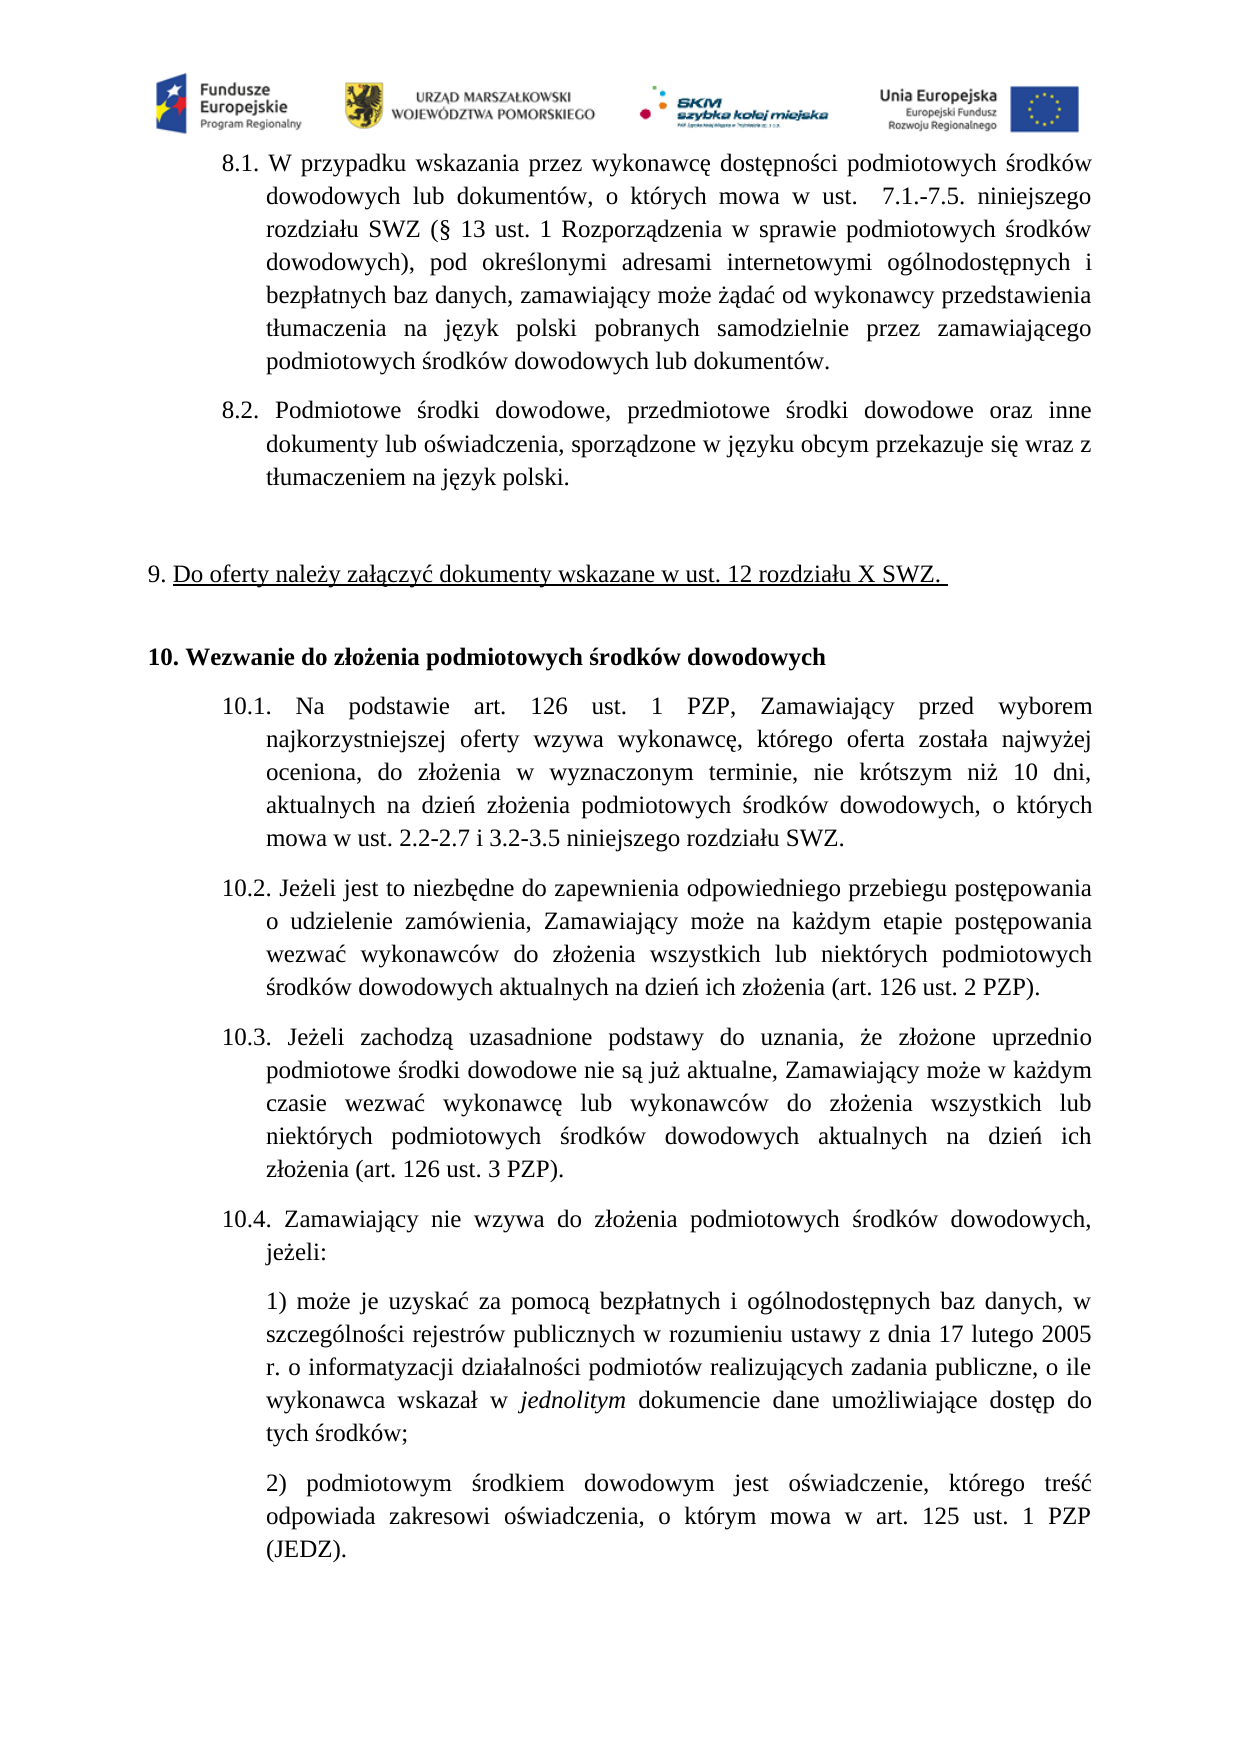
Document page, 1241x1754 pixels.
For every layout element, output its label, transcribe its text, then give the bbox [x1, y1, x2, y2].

text 10.2. Jeżeli jest to niezbędne do zapewnienia odpowiedniego przebiegu postępowania o udzielenie zamówienia, Zamawiający może na każdym etapie postępowania wezwać wykonawców do złożenia wszystkich lub niektórych podmiotowych środków dowodowych aktualnych na dzień ich złożenia (art. 126 ust. 2 PZP). [222, 873, 1092, 1001]
text 10.4. Zamawiający nie wzywa do złożenia podmiotowych środków dowodowych, jeżeli: [222, 1204, 1092, 1266]
text 10.3. Jeżeli zachodzą uzasadnione podstawy do uznania, że złożone uprzednio podmiotowe środki dowodowe nie są już aktualne, Zamawiający może w każdym czasie wezwać wykonawcę lub wykonawców do złożenia wszystkich lub niektórych podmiotowych środków dowodowych aktualnych na dzień ich złożenia (art. 126 ust. 3 PZP). [222, 1022, 1092, 1183]
text 10. Wezwanie do złożenia podmiotowych środków dowodowych [148, 642, 1092, 671]
text 2) podmiotowym środkiem dowodowym jest oświadczenie, którego treść odpowiada zakresowi oświadczenia, o którym mowa w art. 125 ust. 1 PZP (JEDZ). [266, 1468, 1092, 1563]
text 10.1. Na podstawie art. 126 ust. 1 PZP, Zamawiający przed wyborem najkorzystniejszej oferty wzywa wykonawcę, którego oferta została najwyżej oceniona, do złożenia w wyznaczonym terminie, nie krótszym niż 10 dni, aktualnych na dzień złożenia podmiotowych środków dowodowych, o których mowa w ust. 2.2-2.7 i 3.2-3.5 niniejszego rozdziału SWZ. [222, 691, 1092, 852]
text 8.2. Podmiotowe środki dowodowe, przedmiotowe środki dowodowe oraz inne dokumenty lub oświadczenia, sporządzone w języku obcym przekazuje się wraz z tłumaczeniem na język polski. [222, 396, 1092, 490]
text 1) może je uzyskać za pomocą bezpłatnych i ogólnodostępnych baz danych, w szczególności rejestrów publicznych w rozumieniu ustawy z dnia 17 lutego 2005 r. o informatyzacji działalności podmiotów realizujących zadania publiczne, o ile wykonawca wskazał w jednolitym dokumencie dane umożliwiające dostęp do tych środków; [266, 1286, 1092, 1447]
text 8.1. W przypadku wskazania przez wykonawcę dostępności podmiotowych środków dowodowych lub dokumentów, o których mowa w ust. 7.1.-7.5. niniejszego rozdziału SWZ (§ 13 ust. 1 Rozporządzenia w sprawie podmiotowych środków dowodowych), pod określonymi adresami internetowymi ogólnodostępnych i bezpłatnych baz danych, zamawiający może żądać od wykonawcy przedstawienia tłumaczenia na język polski pobranych samodzielnie przez zamawiającego podmiotowych środków dowodowych lub dokumentów. [222, 148, 1092, 375]
picture [147, 73, 1093, 148]
text 9. Do oferty należy załączyć dokumenty wskazane w ust. 12 rozdziału X SWZ. [148, 559, 1092, 588]
